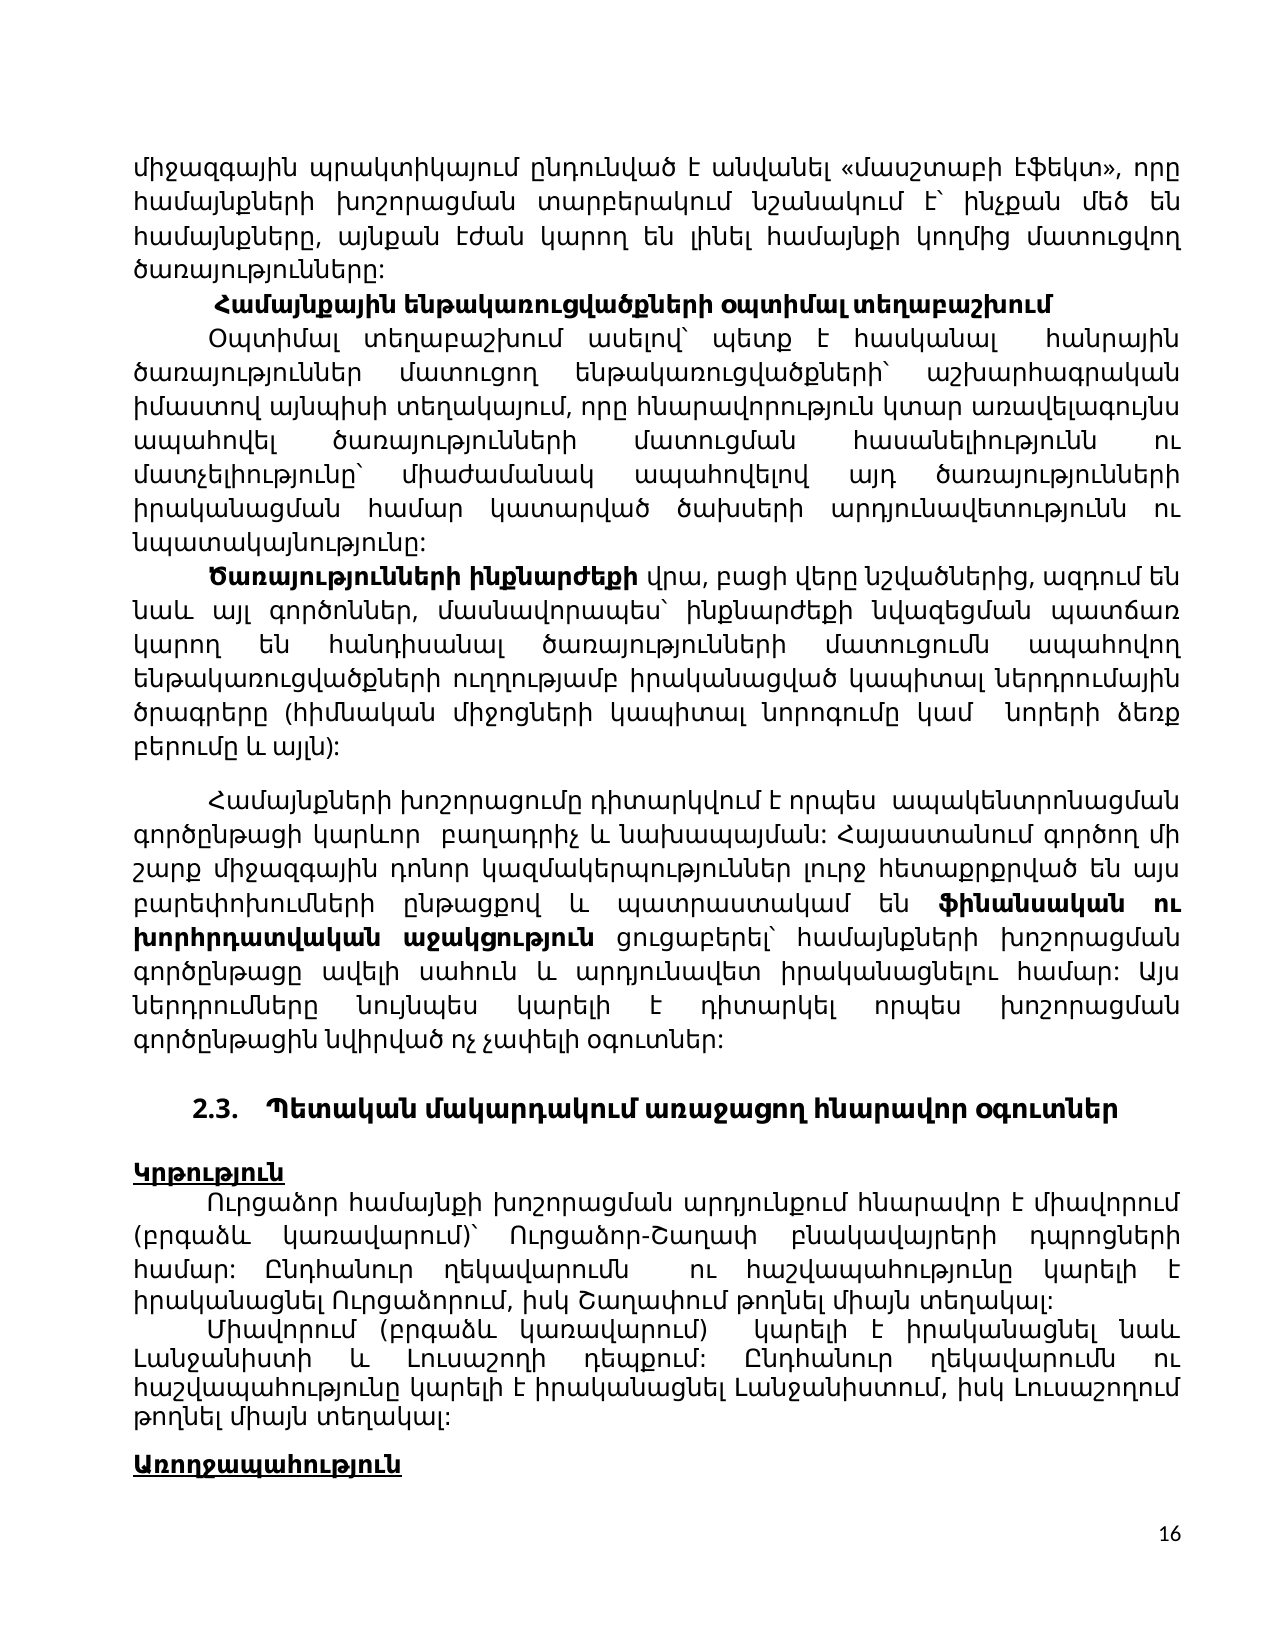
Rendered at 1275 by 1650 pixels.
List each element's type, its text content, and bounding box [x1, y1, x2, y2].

text Առողջապահություն [133, 1446, 1181, 1480]
text Ուրցաձոր համայնքի խոշորացման արդյունքում հնարավոր է միավորում (բրգաձև կառավարում)՝ Ուրցաձոր-Շաղափ բնակավայրերի դպրոցների համար: Ընդհանուր ղեկավարումն ու հաշվապահությունը կարելի է իրականացնել Ուրցաձորում, իսկ Շաղափում թողնել միայն տեղակալ: [133, 1188, 1181, 1315]
text Ծառայությունների ինքնարժեքի վրա, բացի վերը նշվածներից, ազդում են նաև այլ գործոններ, մասնավորապես՝ ինքնարժեքի նվազեցման պատճառ կարող են հանդիսանալ ծառայությունների մատուցումն ապահովող ենթակառուցվածքների ուղղությամբ իրականացված կապիտալ ներդրումային ծրագրերը (հիմնական միջոցների կապիտալ նորոգումը կամ նորերի ձեռք բերումը և այլն): [133, 559, 1181, 763]
text Համայնքային ենթակառուցվածքների օպտիմալ տեղաբաշխում [133, 286, 1181, 320]
text Օպտիմալ տեղաբաշխում ասելով՝ պետք է հասկանալ հանրային ծառայություններ մատուցող ենթակառուցվածքների՝ աշխարհագրական իմաստով այնպիսի տեղակայում, որը հնարավորություն կտար առավելագույնս ապահովել ծառայությունների մատուցման հասանելիությունն ու մատչելիությունը՝ միաժամանակ ապահովելով այդ ծառայությունների իրականացման համար կատարված ծախսերի արդյունավետությունն ու նպատակայնությունը: [133, 320, 1181, 559]
subtitle Պետական մակարդակում առաջացող հնարավոր օգուտներ [192, 1089, 1181, 1126]
text Կրթություն [133, 1154, 1181, 1188]
text Միավորում (բրգաձև կառավարում) կարելի է իրականացնել նաև Լանջանիստի և Լուսաշողի դեպքում: Ընդհանուր ղեկավարումն ու հաշվապահությունը կարելի է իրականացնել Լանջանիստում, իսկ Լուսաշողում թողնել միայն տեղակալ: [133, 1315, 1181, 1432]
text Համայնքների խոշորացումը դիտարկվում է որպես ապակենտրոնացման գործընթացի կարևոր բաղադրիչ և նախապայման: Հայաստանում գործող մի շարք միջազգային դոնոր կազմակերպություններ լուրջ հետաքրքրված են այս բարեփոխումների ընթացքով և պատրաստակամ են ֆինանսական ու խորհրդատվական աջակցություն ցուցաբերել՝ համայնքների խոշորացման գործընթացը ավելի սահուն և արդյունավետ իրականացնելու համար: Այս ներդրումները նույնպես կարելի է դիտարկել որպես խոշորացման գործընթացին նվիրված ոչ չափելի օգուտներ: [133, 783, 1181, 1056]
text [133, 150, 1181, 286]
